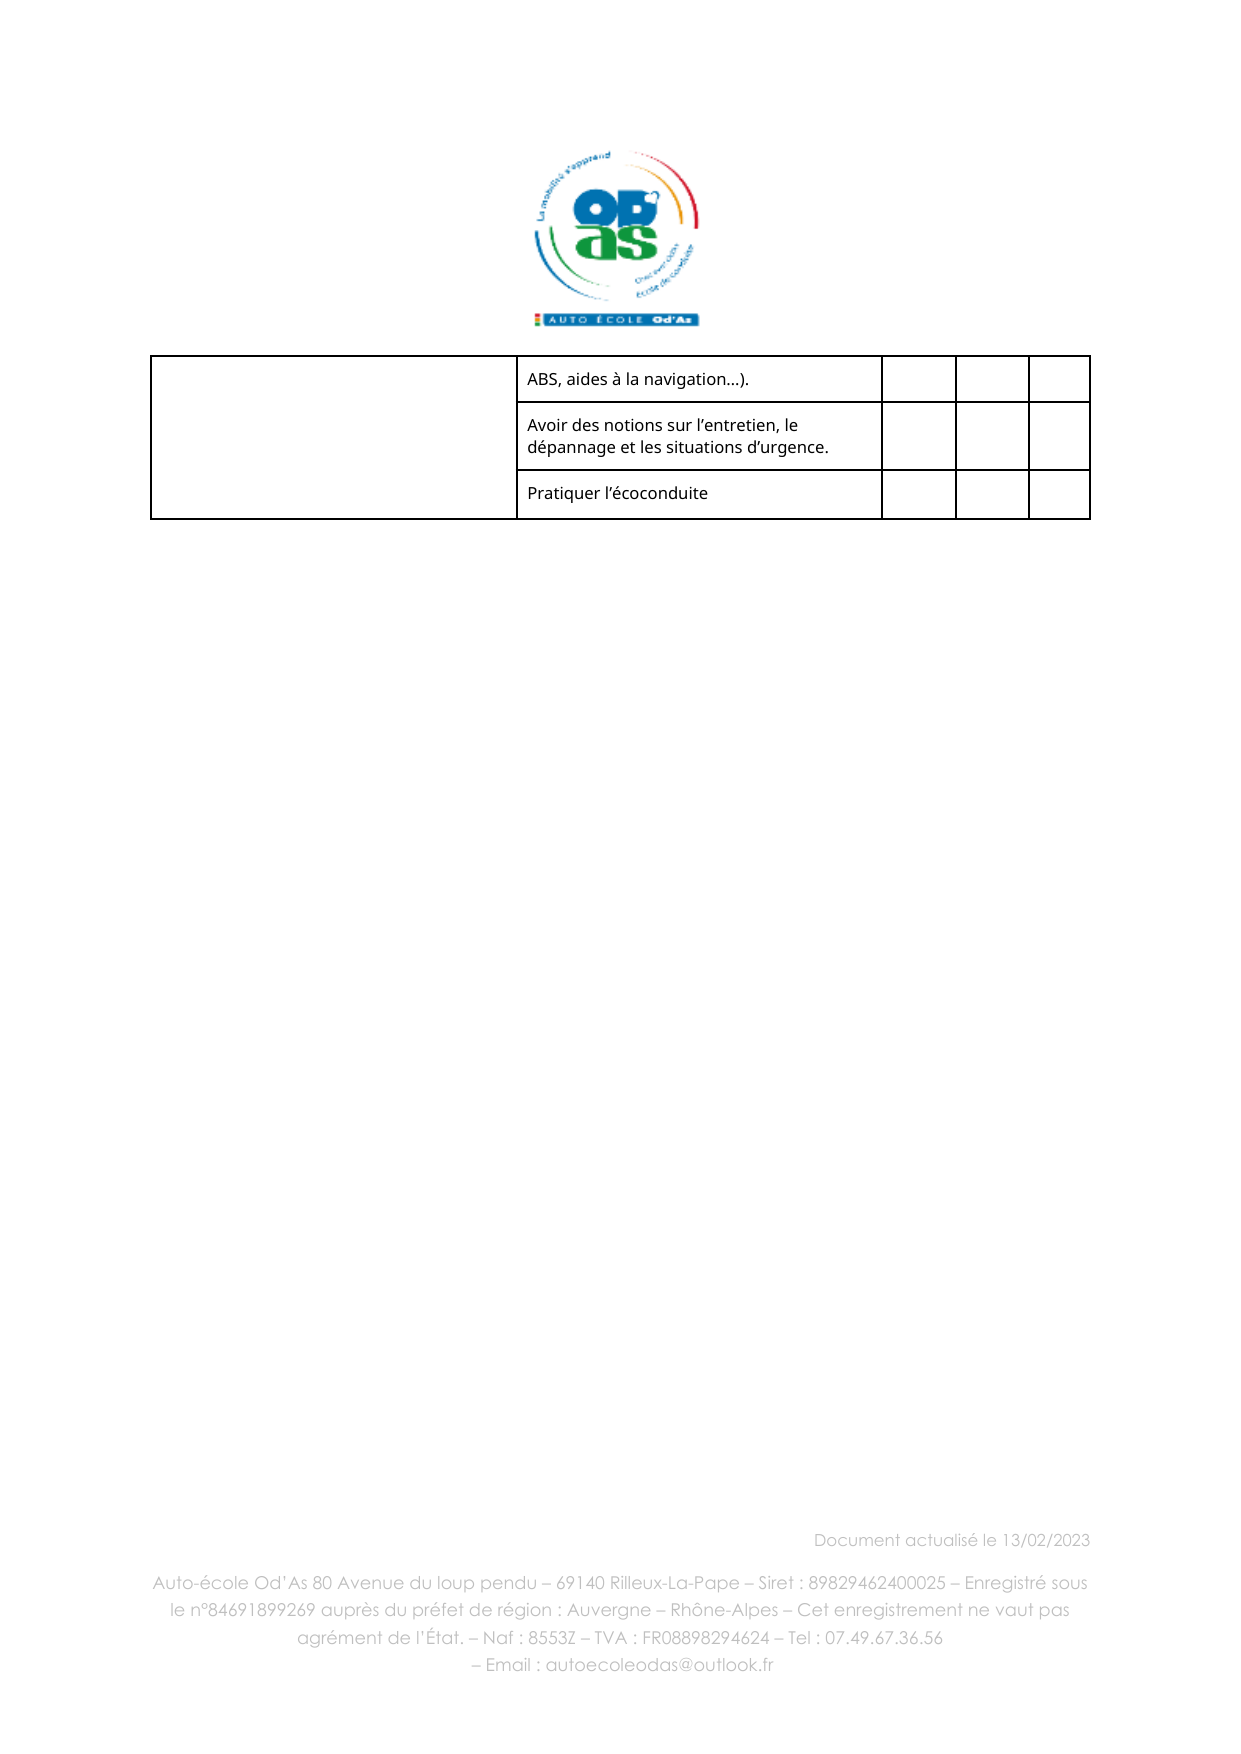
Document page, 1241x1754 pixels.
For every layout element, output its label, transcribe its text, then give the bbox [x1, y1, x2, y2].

table_cell [883, 403, 955, 469]
table_cell Avoir des notions sur l’entretien, le dépannage et les situations d’urgence. [518, 403, 881, 469]
table_cell [957, 471, 1028, 518]
table_cell [883, 357, 955, 401]
table_cell [883, 471, 955, 518]
table_cell Pratiquer l’écoconduite [518, 471, 881, 518]
table_cell [1030, 403, 1089, 469]
table_cell [957, 357, 1028, 401]
table_cell [957, 403, 1028, 469]
table_cell [1030, 471, 1089, 518]
table_cell Faire l’expérience des aides à la conduite du véhicule (régulateur, limiteur de vitesse, ABS, aides à la navigation…). [518, 357, 881, 401]
picture [527, 148, 713, 337]
table_cell [1030, 357, 1089, 401]
